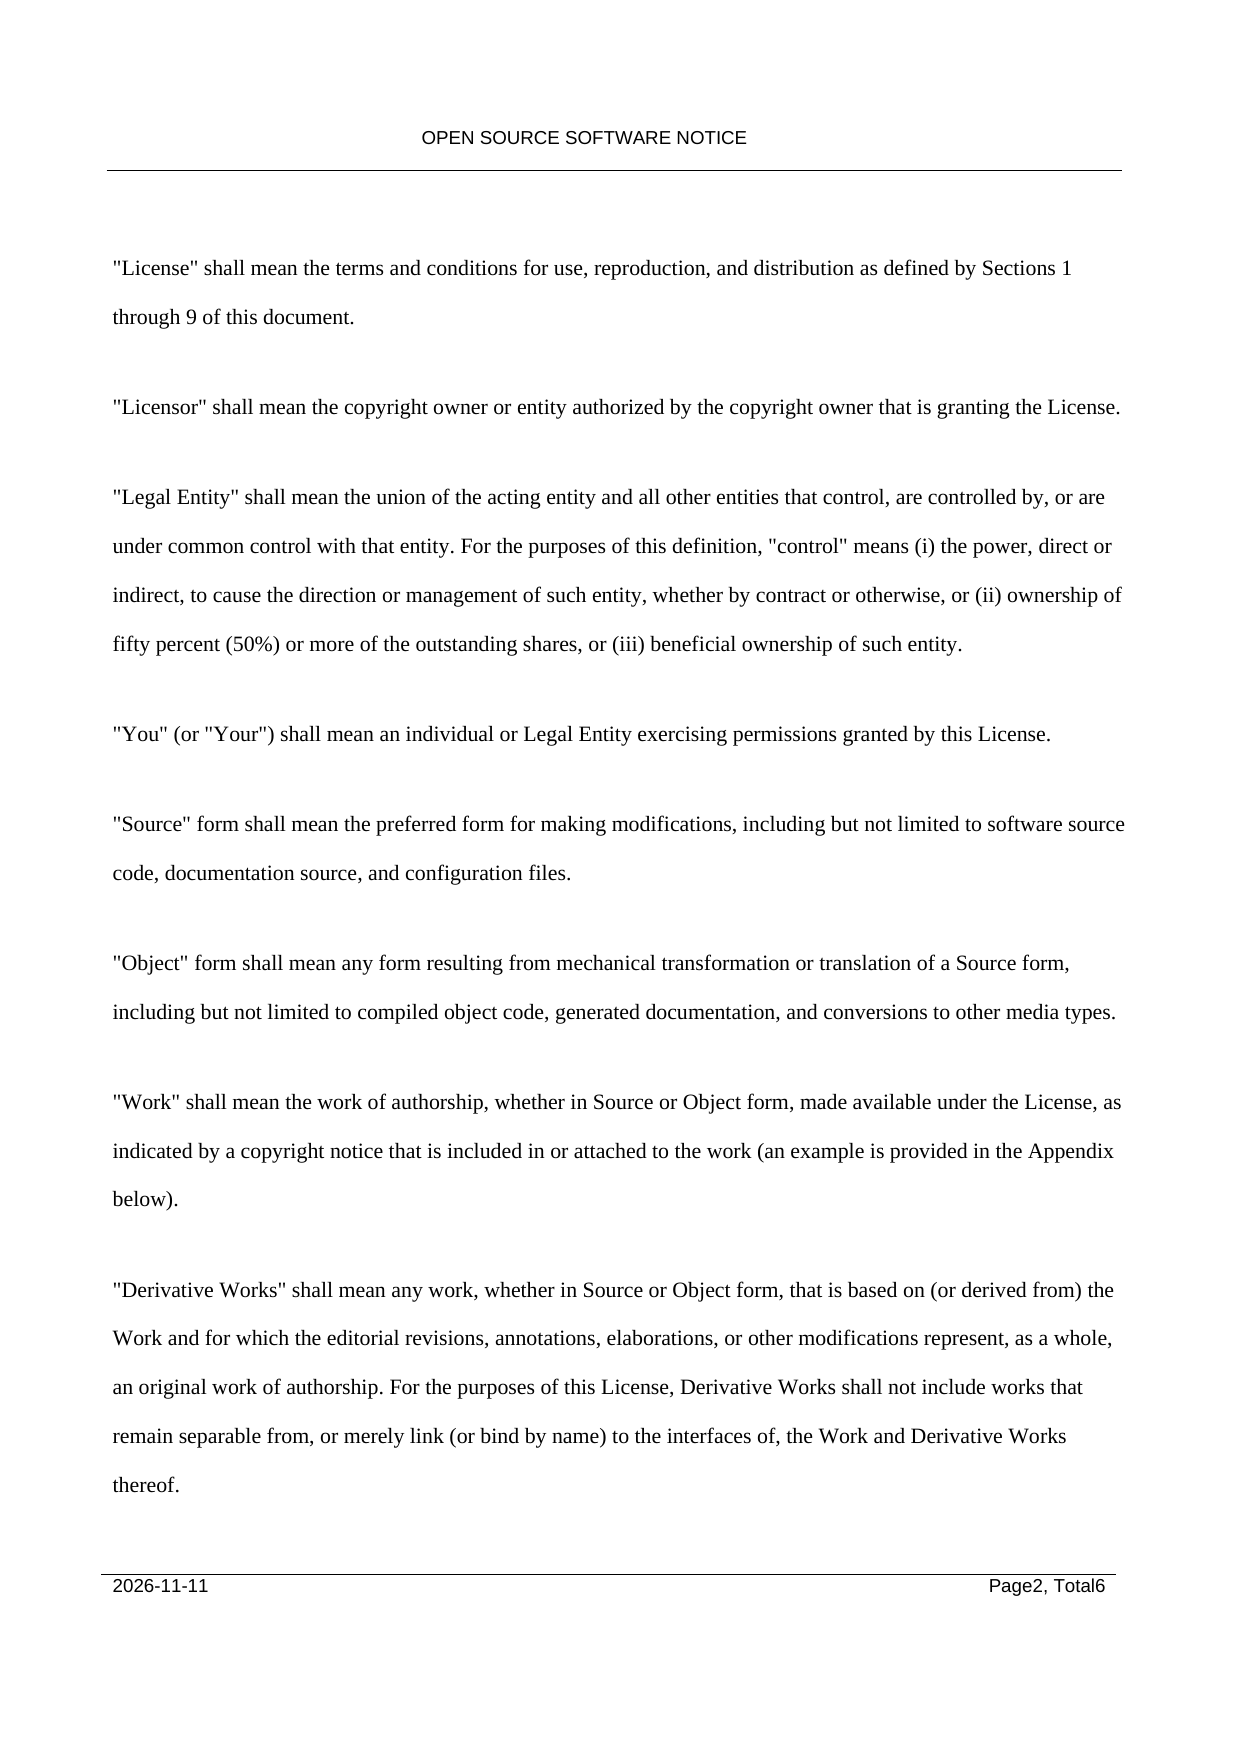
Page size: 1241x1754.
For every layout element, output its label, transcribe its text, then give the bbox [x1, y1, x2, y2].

text "Object" form shall mean any form resulting from mechanical transformation or translation of a Source form, including but not limited to compiled object code, generated documentation, and conversions to other media types. [112, 946, 1128, 1027]
text "Derivative Works" shall mean any work, whether in Source or Object form, that is based on (or derived from) the Work and for which the editorial revisions, annotations, elaborations, or other modifications represent, as a whole, an original work of authorship. For the purposes of this License, Derivative Works shall not include works that remain separable from, or merely link (or bind by name) to the interfaces of, the Work and Derivative Works thereof. [112, 1273, 1128, 1500]
text "Source" form shall mean the preferred form for making modifications, including but not limited to software source code, documentation source, and configuration files. [112, 807, 1128, 888]
text "You" (or "Your") shall mean an individual or Legal Entity exercising permissions granted by this License. [112, 717, 1128, 749]
text "Licensor" shall mean the copyright owner or entity authorized by the copyright owner that is granting the License. [112, 390, 1128, 423]
text "License" shall mean the terms and conditions for use, reproduction, and distribution as defined by Sections 1 through 9 of this document. [112, 251, 1128, 333]
text "Work" shall mean the work of authorship, whether in Source or Object form, made available under the License, as indicated by a copyright notice that is included in or attached to the work (an example is provided in the Appendix below). [112, 1085, 1128, 1215]
text "Legal Entity" shall mean the union of the acting entity and all other entities that control, are controlled by, or are under common control with that entity. For the purposes of this definition, "control" means (i) the power, direct or indirect, to cause the direction or management of such entity, whether by contract or otherwise, or (ii) ownership of fifty percent (50%) or more of the outstanding shares, or (iii) beneficial ownership of such entity. [112, 481, 1128, 659]
